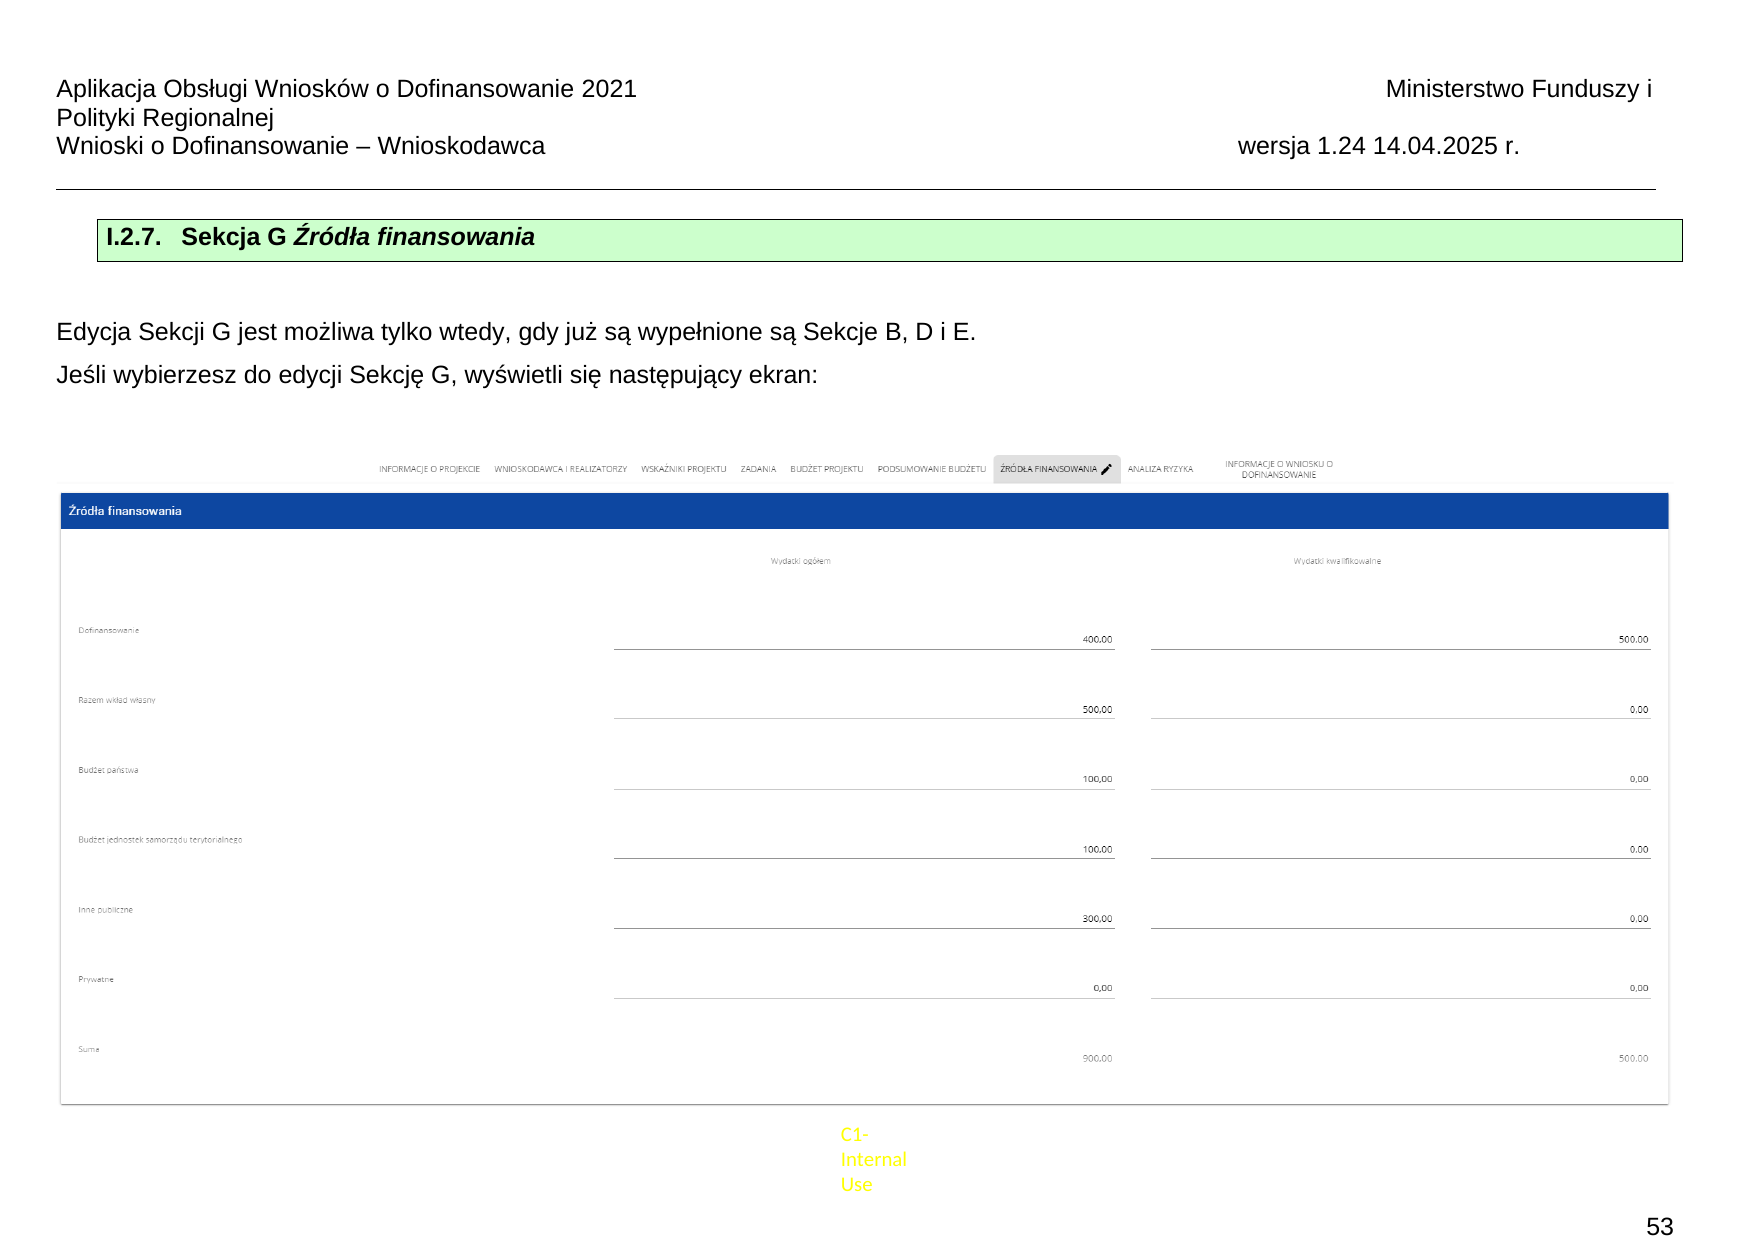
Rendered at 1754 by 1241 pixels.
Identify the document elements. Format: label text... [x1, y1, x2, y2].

text Jeśli wybierzesz do edycji Sekcję G, wyświetli się następujący ekran: [56, 360, 1674, 389]
subtitle Sekcja G Źródła finansowania [98, 220, 1682, 261]
text Edycja Sekcji G jest możliwa tylko wtedy, gdy już są wypełnione są Sekcje B, D i E. [56, 317, 1674, 346]
picture [56, 446, 1674, 1117]
